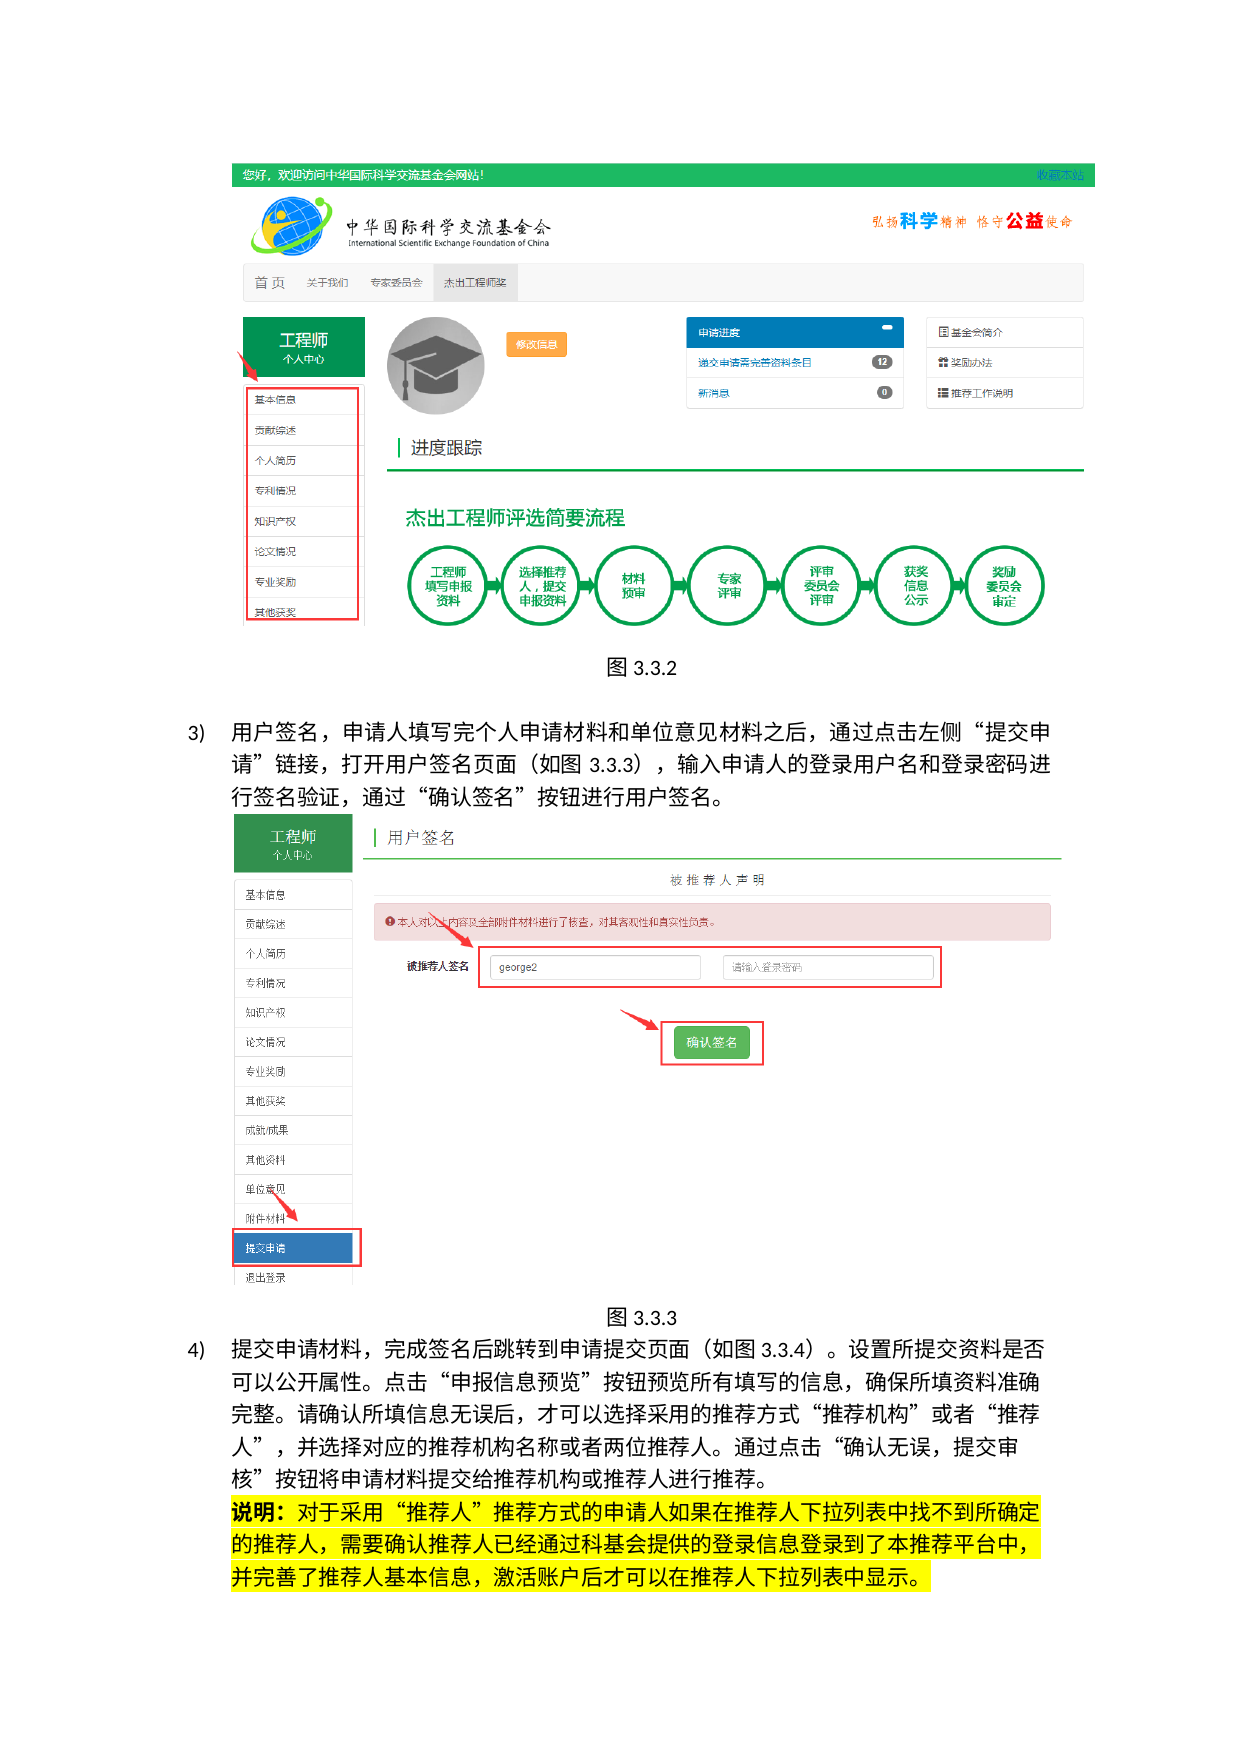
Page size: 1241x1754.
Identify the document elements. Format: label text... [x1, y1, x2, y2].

list 用户签名，申请人填写完个人申请材料和单位意见材料之后，通过点击左侧“提交申请”链接，打开用户签名页面（如图3.3.3），输入申请人的登录用户名和登录密码进行签名验证，通过“确认签名”按钮进行用户签名。 [187, 714, 1053, 812]
text 图3.3.3 [231, 1299, 1053, 1332]
text 图3.3.2 [231, 649, 1053, 682]
list 提交申请材料，完成签名后跳转到申请提交页面（如图3.3.4）。设置所提交资料是否可以公开属性。点击“申报信息预览”按钮预览所有填写的信息，确保所填资料准确完整。请确认所填信息无误后，才可以选择采用的推荐方式“推荐机构”或者“推荐人”，并选择对应的推荐机构名称或者两位推荐人。通过点击“确认无误，提交审核”按钮将申请材料提交给推荐机构或推荐人进行推荐。 [187, 1332, 1053, 1494]
picture [231, 812, 1097, 1285]
list 说明：对于采用“推荐人”推荐方式的申请人如果在推荐人下拉列表中找不到所确定的推荐人，需要确认推荐人已经通过科基会提供的登录信息登录到了本推荐平台中，并完善了推荐人基本信息，激活账户后才可以在推荐人下拉列表中显示。 [231, 1494, 1053, 1592]
picture [231, 162, 1095, 626]
